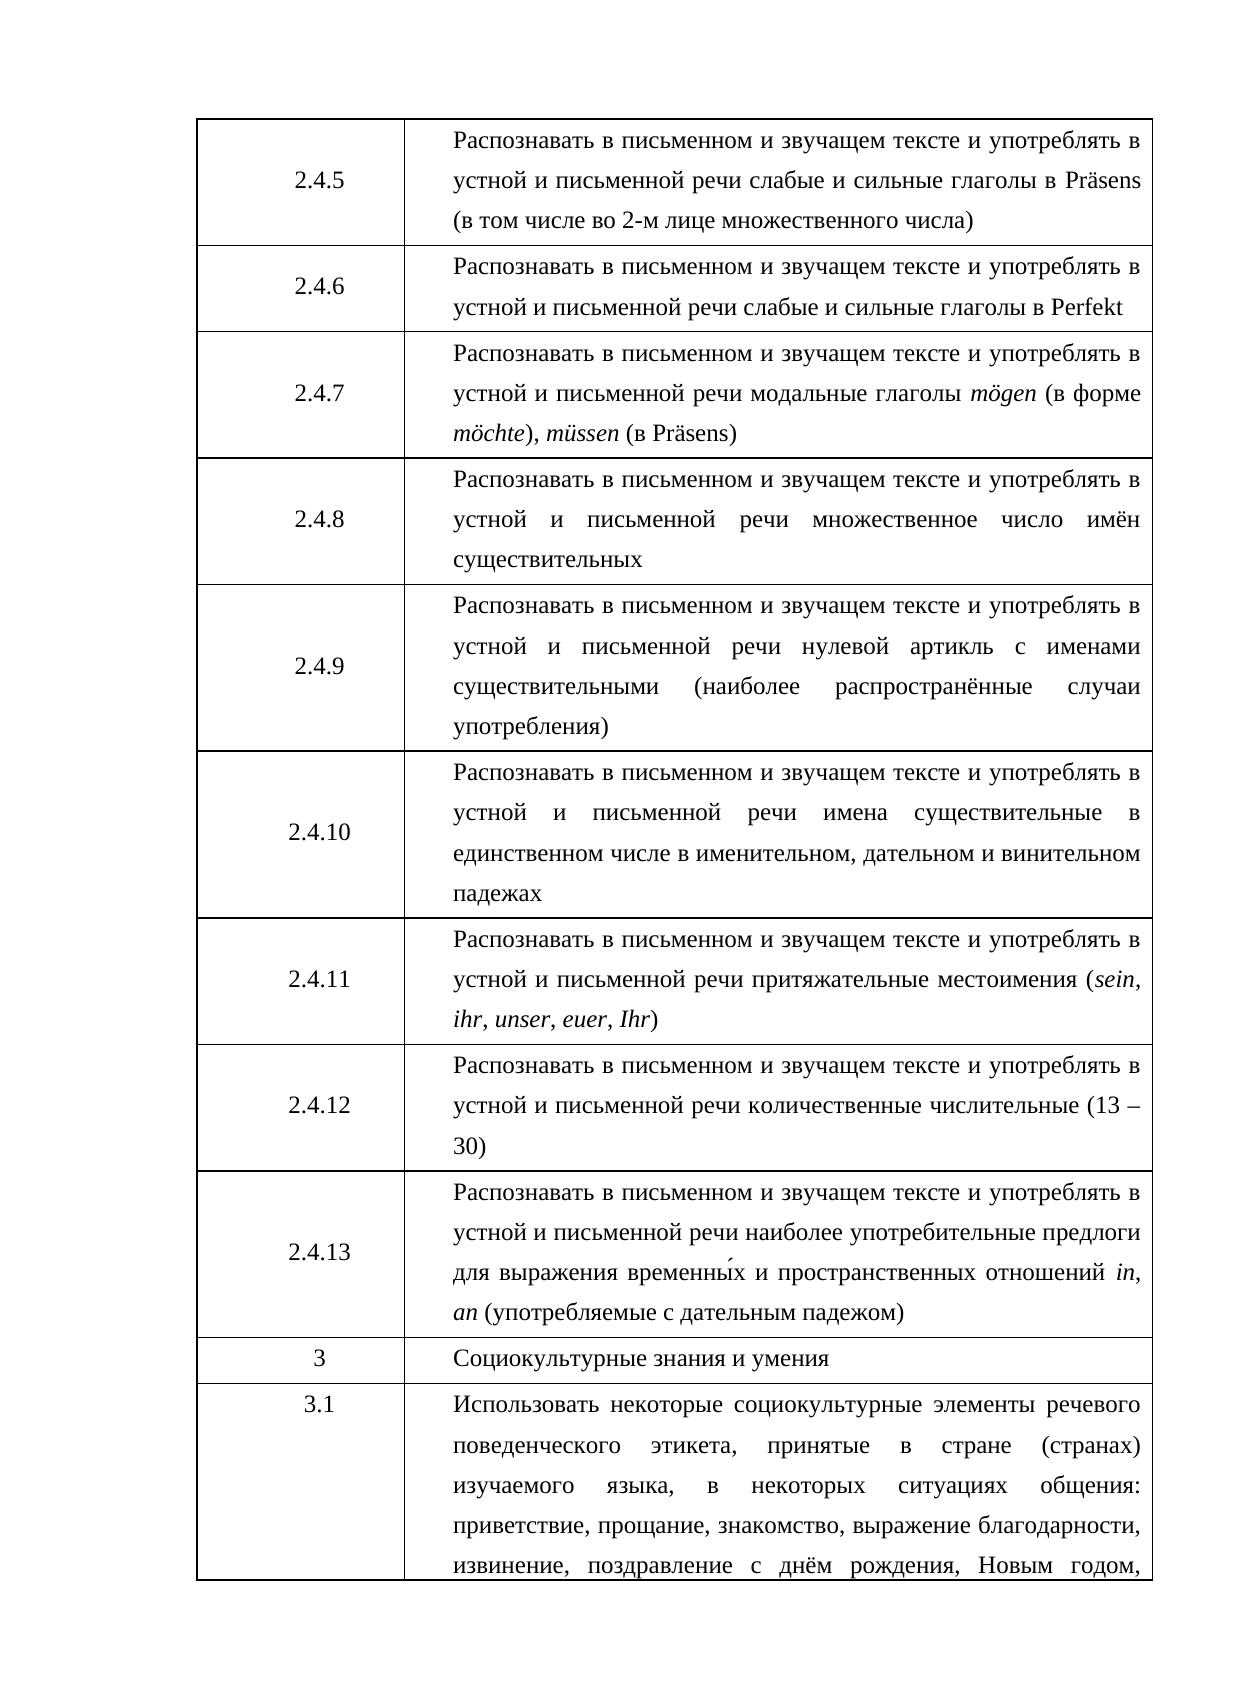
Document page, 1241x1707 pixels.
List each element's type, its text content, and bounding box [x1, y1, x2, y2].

table_cell 2.4.12 [198, 1045, 404, 1170]
table_cell Распознавать в письменном и звучащем тексте и употреблять в устной и письменной речи количественные числительные (13 – 30) [405, 1045, 1152, 1170]
table_cell 2.4.13 [198, 1172, 404, 1337]
table_cell 3 [198, 1338, 404, 1383]
table_cell 2.4.8 [198, 459, 404, 584]
table_cell Распознавать в письменном и звучащем тексте и употреблять в устной и письменной речи притяжательные местоимения (sein, ihr, unser, euer, Ihr) [405, 919, 1152, 1043]
table_cell 2.4.11 [198, 919, 404, 1043]
table_cell Социокультурные знания и умения [405, 1338, 1152, 1383]
table_cell Распознавать в письменном и звучащем тексте и употреблять в устной и письменной речи слабые и сильные глаголы в Präsens (в том числе во 2-м лице множественного числа) [405, 120, 1152, 244]
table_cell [405, 1384, 1152, 1579]
table_cell Распознавать в письменном и звучащем тексте и употреблять в устной и письменной речи модальные глаголы mögen (в форме möchte), müssen (в Präsens) [405, 332, 1152, 457]
table_cell 2.4.9 [198, 585, 404, 750]
table_cell 2.4.6 [198, 246, 404, 331]
table_cell 2.4.10 [198, 752, 404, 917]
table_cell Распознавать в письменном и звучащем тексте и употреблять в устной и письменной речи множественное число имён существительных [405, 459, 1152, 584]
table_cell 2.4.5 [198, 120, 404, 244]
table_cell Распознавать в письменном и звучащем тексте и употреблять в устной и письменной речи нулевой артикль с именами существительными (наиболее распространённые случаи употребления) [405, 585, 1152, 750]
table_cell 2.4.7 [198, 332, 404, 457]
table_cell 3.1 [198, 1384, 404, 1579]
table_cell Распознавать в письменном и звучащем тексте и употреблять в устной и письменной речи слабые и сильные глаголы в Perfekt [405, 246, 1152, 331]
table_cell Распознавать в письменном и звучащем тексте и употреблять в устной и письменной речи наиболее употребительные предлоги для выражения временны́х и пространственных отношений in, an (употребляемые с дательным падежом) [405, 1172, 1152, 1337]
table_cell Распознавать в письменном и звучащем тексте и употреблять в устной и письменной речи имена существительные в единственном числе в именительном, дательном и винительном падежах [405, 752, 1152, 917]
